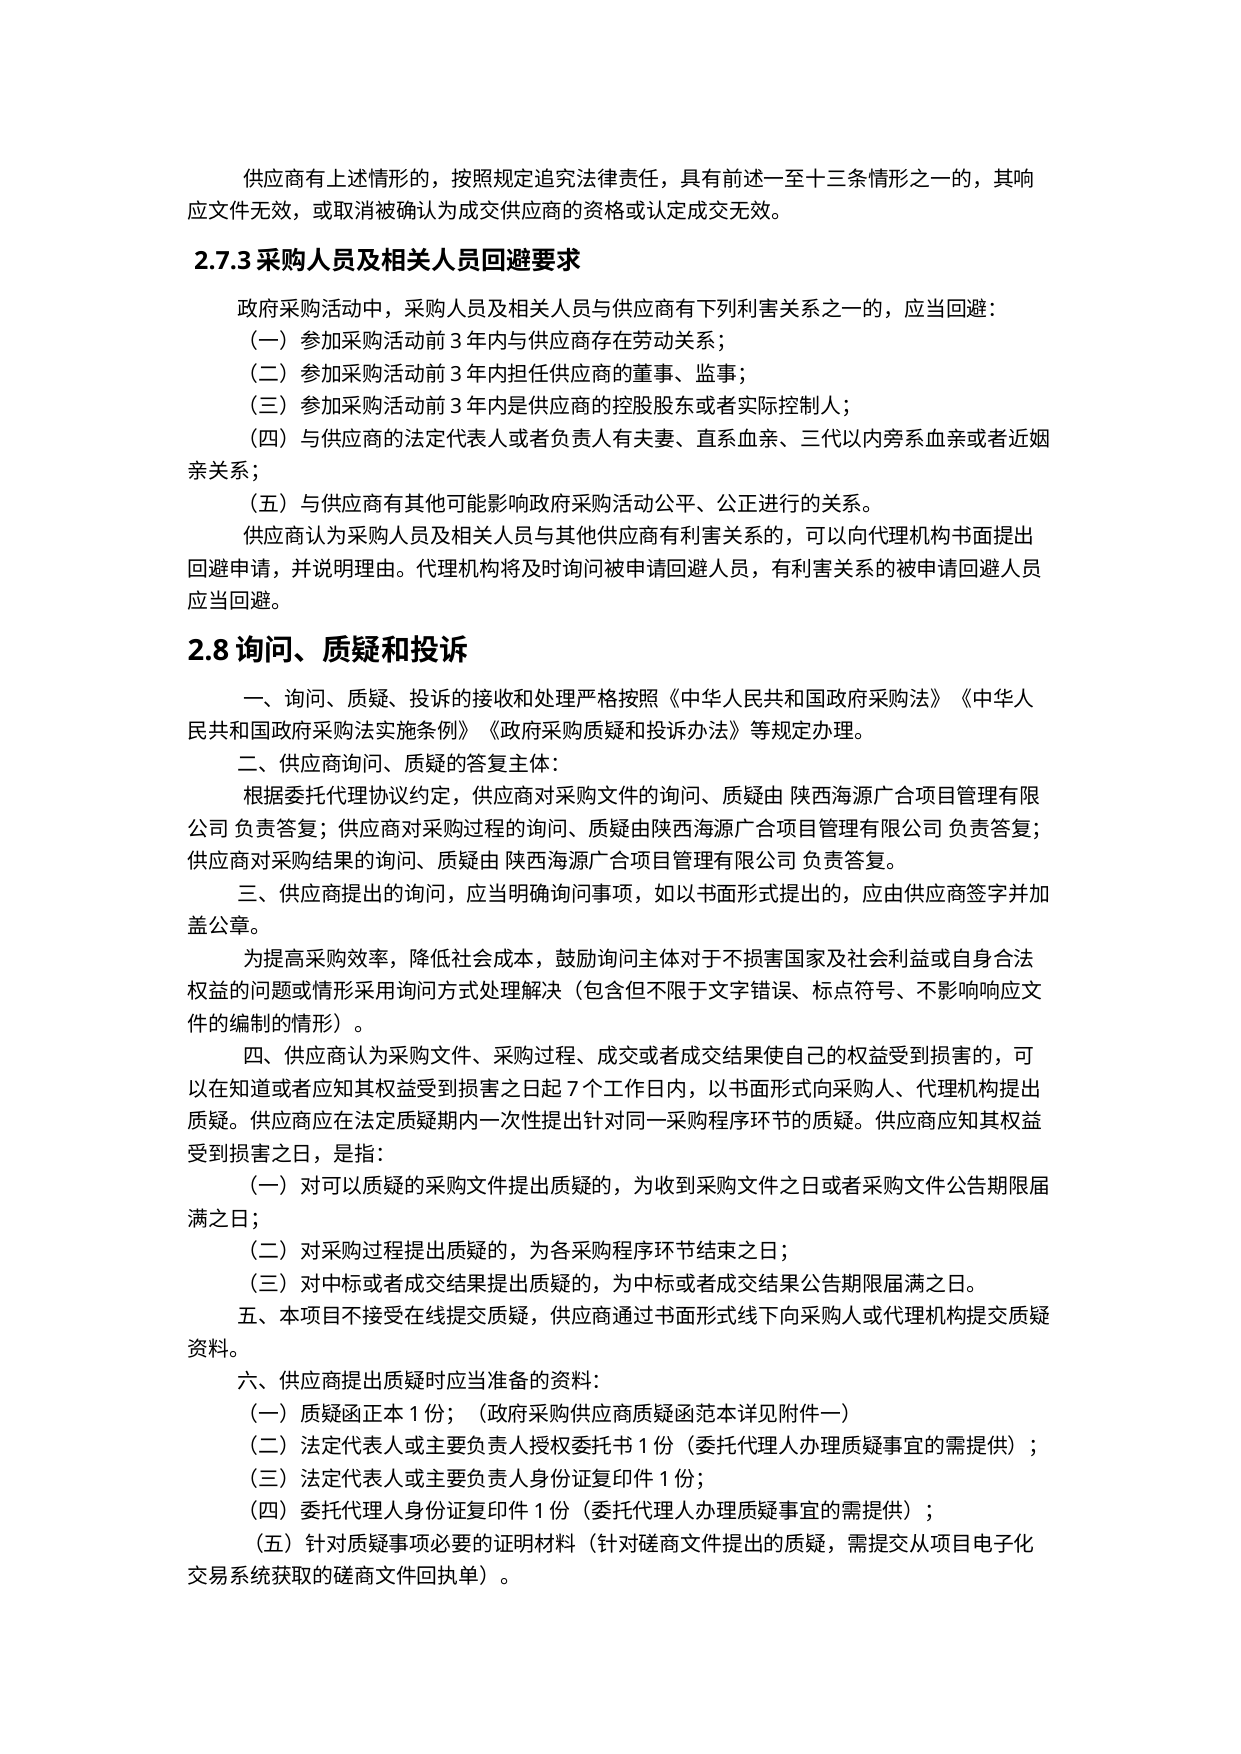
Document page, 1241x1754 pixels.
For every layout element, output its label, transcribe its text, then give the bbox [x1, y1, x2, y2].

text 六、供应商提出质疑时应当准备的资料： [187, 1364, 1053, 1397]
text 2.8询问、质疑和投诉 [187, 617, 1053, 682]
text （二）法定代表人或主要负责人授权委托书1份（委托代理人办理质疑事宜的需提供）； [187, 1429, 1053, 1462]
text 为提高采购效率，降低社会成本，鼓励询问主体对于不损害国家及社会利益或自身合法权益的问题或情形采用询问方式处理解决（包含但不限于文字错误、标点符号、不影响响应文件的编制的情形）。 [187, 942, 1053, 1039]
text 根据委托代理协议约定，供应商对采购文件的询问、质疑由 陕西海源广合项目管理有限公司 负责答复；供应商对采购过程的询问、质疑由陕西海源广合项目管理有限公司 负责答复；供应商对采购结果的询问、质疑由 陕西海源广合项目管理有限公司 负责答复。 [187, 779, 1053, 877]
text （三）对中标或者成交结果提出质疑的，为中标或者成交结果公告期限届满之日。 [187, 1267, 1053, 1299]
text 三、供应商提出的询问，应当明确询问事项，如以书面形式提出的，应由供应商签字并加盖公章。 [187, 877, 1053, 942]
text 供应商有上述情形的，按照规定追究法律责任，具有前述一至十三条情形之一的，其响应文件无效，或取消被确认为成交供应商的资格或认定成交无效。 [187, 162, 1053, 227]
text （一）参加采购活动前3年内与供应商存在劳动关系； [187, 324, 1053, 357]
text 政府采购活动中，采购人员及相关人员与供应商有下列利害关系之一的，应当回避： [187, 292, 1053, 324]
text （一）对可以质疑的采购文件提出质疑的，为收到采购文件之日或者采购文件公告期限届满之日； [187, 1169, 1053, 1234]
text 五、本项目不接受在线提交质疑，供应商通过书面形式线下向采购人或代理机构提交质疑资料。 [187, 1299, 1053, 1364]
text （三）法定代表人或主要负责人身份证复印件1份； [187, 1462, 1053, 1494]
text （三）参加采购活动前3年内是供应商的控股股东或者实际控制人； [187, 389, 1053, 422]
text 供应商认为采购人员及相关人员与其他供应商有利害关系的，可以向代理机构书面提出回避申请，并说明理由。代理机构将及时询问被申请回避人员，有利害关系的被申请回避人员应当回避。 [187, 519, 1053, 617]
text （五）针对质疑事项必要的证明材料（针对磋商文件提出的质疑，需提交从项目电子化交易系统获取的磋商文件回执单）。 [187, 1527, 1053, 1592]
text （五）与供应商有其他可能影响政府采购活动公平、公正进行的关系。 [187, 487, 1053, 519]
text （一）质疑函正本1份；（政府采购供应商质疑函范本详见附件一） [187, 1397, 1053, 1429]
text 四、供应商认为采购文件、采购过程、成交或者成交结果使自己的权益受到损害的，可以在知道或者应知其权益受到损害之日起7个工作日内，以书面形式向采购人、代理机构提出质疑。供应商应在法定质疑期内一次性提出针对同一采购程序环节的质疑。供应商应知其权益受到损害之日，是指： [187, 1039, 1053, 1169]
text 2.7.3采购人员及相关人员回避要求 [187, 227, 1053, 292]
text （二）参加采购活动前3年内担任供应商的董事、监事； [187, 357, 1053, 389]
text 一、询问、质疑、投诉的接收和处理严格按照《中华人民共和国政府采购法》《中华人民共和国政府采购法实施条例》《政府采购质疑和投诉办法》等规定办理。 [187, 682, 1053, 747]
text （四）委托代理人身份证复印件1份（委托代理人办理质疑事宜的需提供）； [187, 1494, 1053, 1527]
text （四）与供应商的法定代表人或者负责人有夫妻、直系血亲、三代以内旁系血亲或者近姻亲关系； [187, 422, 1053, 487]
text 二、供应商询问、质疑的答复主体： [187, 747, 1053, 779]
text （二）对采购过程提出质疑的，为各采购程序环节结束之日； [187, 1234, 1053, 1267]
